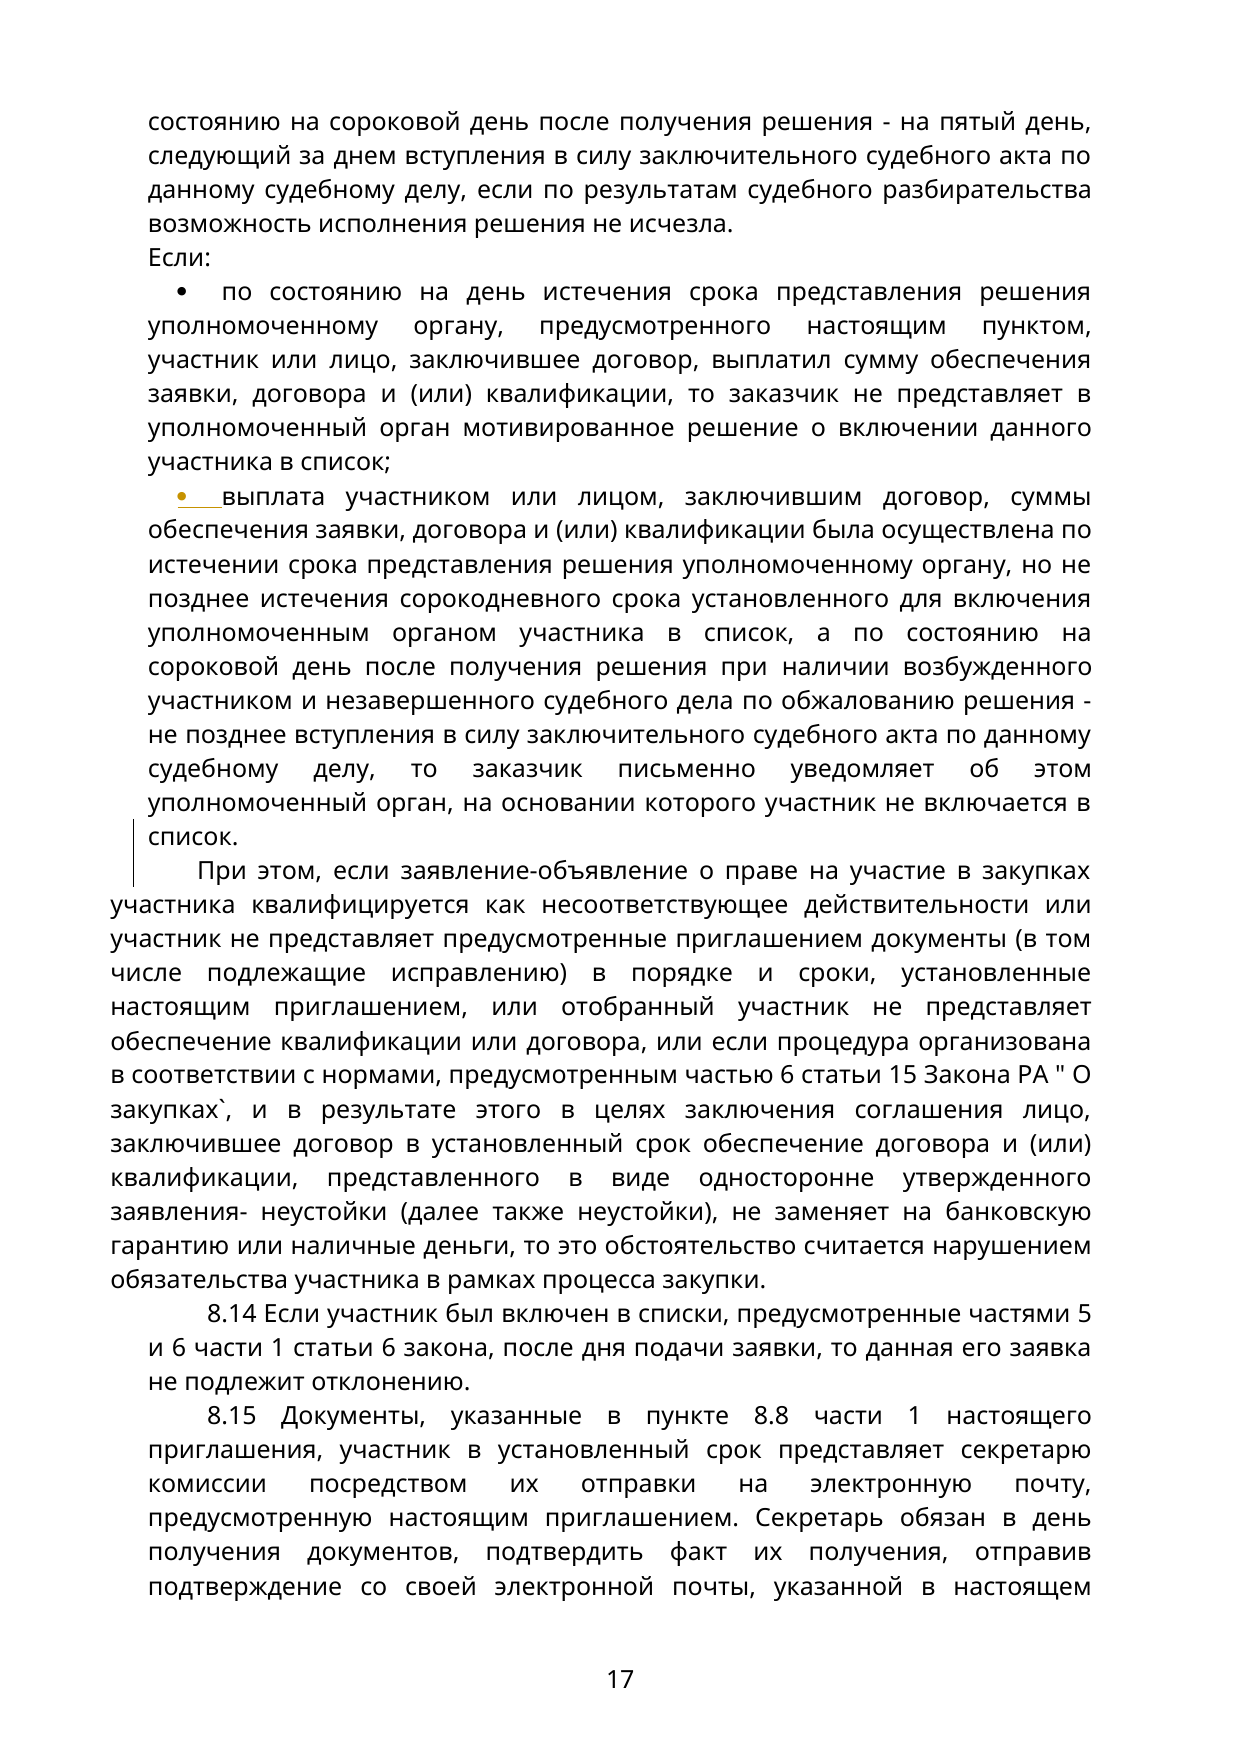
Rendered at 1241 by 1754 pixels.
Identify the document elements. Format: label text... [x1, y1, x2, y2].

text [148, 1398, 1092, 1602]
text При этом, если заявление-объявление о праве на участие в закупках участника квалифицируется как несоответствующее действительности или участник не представляет предусмотренные приглашением документы (в том числе подлежащие исправлению) в порядке и сроки, установленные настоящим приглашением, или отобранный участник не представляет обеспечение квалификации или договора, или если процедура организована в соответствии с нормами, предусмотренным частью 6 статьи 15 Закона РА " О закупках`, и в результате этого в целях заключения соглашения лицо, заключившее договор в установленный срок обеспечение договора и (или) квалификации, представленного в виде односторонне утвержденного заявления- неустойки (далее также неустойки), не заменяет на банковскую гарантию или наличные деньги, то это обстоятельство считается нарушением обязательства участника в рамках процесса закупки. [110, 853, 1092, 1296]
text 8.14 Если участник был включен в списки, предусмотренные частями 5 и 6 части 1 статьи 6 закона, после дня подачи заявки, то данная его заявка не подлежит отклонению. [148, 1296, 1092, 1398]
list выплата участником или лицом, заключившим договор, суммы обеспечения заявки, договора и (или) квалификации была осуществлена по истечении срока представления решения уполномоченному органу, но не позднее истечения сорокодневного срока установленного для включения уполномоченным органом участника в список, а по состоянию на сороковой день после получения решения при наличии возбужденного участником и незавершенного судебного дела по обжалованию решения -не позднее вступления в силу заключительного судебного акта по данному судебному делу, то заказчик письменно уведомляет об этом уполномоченный орган, на основании которого участник не включается в список. [148, 478, 1092, 853]
text Если: [148, 240, 1092, 274]
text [148, 103, 1092, 240]
list по состоянию на день истечения срока представления решения уполномоченному органу, предусмотренного настоящим пунктом, участник или лицо, заключившее договор, выплатил сумму обеспечения заявки, договора и (или) квалификации, то заказчик не представляет в уполномоченный орган мотивированное решение о включении данного участника в список; [148, 274, 1092, 478]
